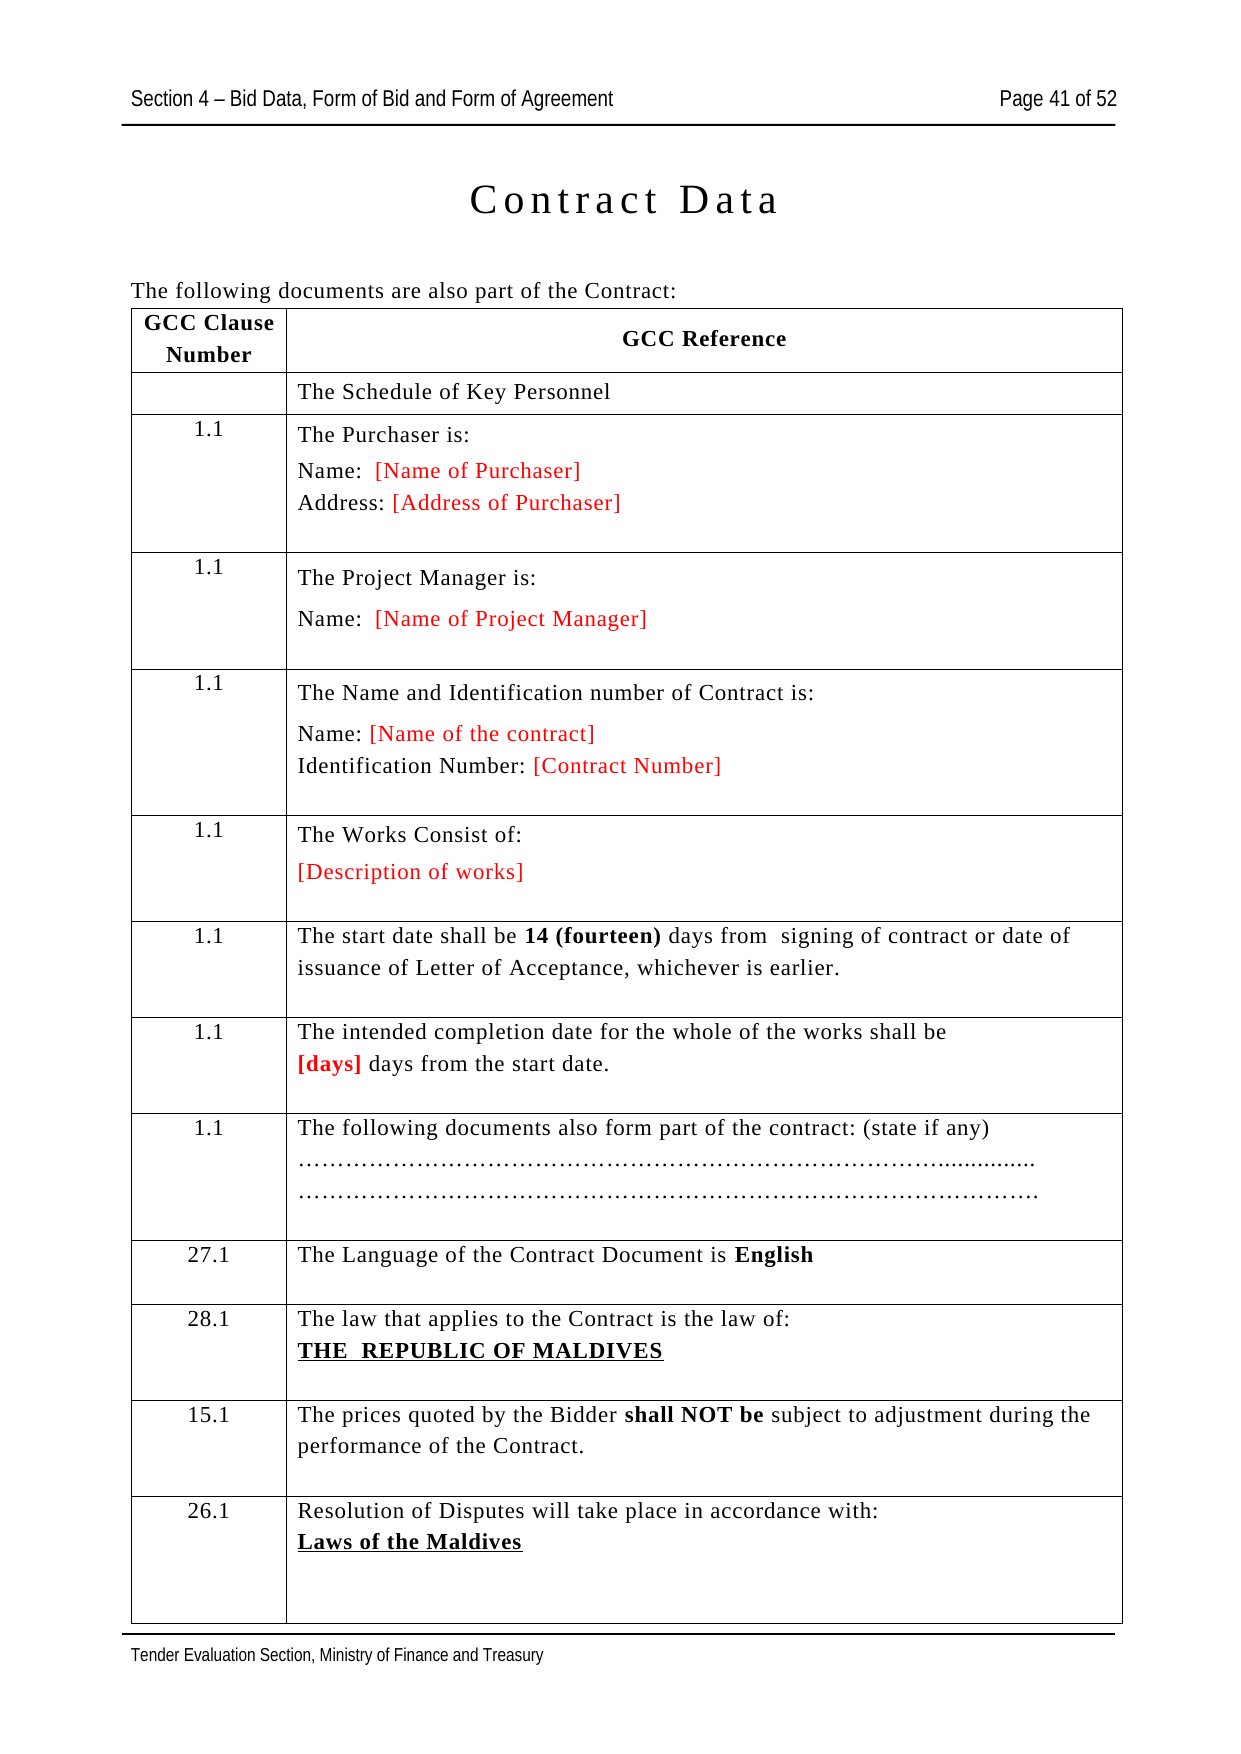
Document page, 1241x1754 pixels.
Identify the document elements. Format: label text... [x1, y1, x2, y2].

table_cell The start date shall be 14 (fourteen) days from signing of contract or date of issuance of Letter of Acceptance, whichever is earlier. [287, 922, 1122, 1017]
table_cell 28.1 [132, 1305, 286, 1400]
table_cell The Schedule of Key Personnel [287, 373, 1122, 414]
table_cell 27.1 [132, 1241, 286, 1304]
table_cell The prices quoted by the Bidder shall NOT be subject to adjustment during the performance of the Contract. [287, 1401, 1122, 1496]
table_cell Resolution of Disputes will take place in accordance with: Laws of the Maldives [287, 1497, 1122, 1623]
subtitle Contract Data [131, 175, 1122, 223]
table_cell The Language of the Contract Document is English [287, 1241, 1122, 1304]
table_cell The Works Consist of: [287, 816, 1122, 858]
table_cell Name: [Name of Project Manager] [287, 605, 1122, 668]
table_cell 1.1 [132, 553, 286, 605]
table_cell 1.1 [132, 1114, 286, 1240]
table_cell [132, 373, 286, 414]
table_cell 1.1 [132, 816, 286, 858]
table_cell 15.1 [132, 1401, 286, 1496]
table_cell Name: [Name of the contract] Identification Number: [Contract Number] [287, 721, 1122, 815]
table_header GCC Reference [287, 309, 1122, 372]
table_cell The Purchaser is: [287, 415, 1122, 457]
table_cell The Name and Identification number of Contract is: [287, 670, 1122, 721]
table_cell The intended completion date for the whole of the works shall be [days] days from the start date. [287, 1018, 1122, 1113]
table_cell [132, 721, 286, 815]
table_cell 26.1 [132, 1497, 286, 1623]
table_cell Name: [Name of Purchaser] Address: [Address of Purchaser] [287, 457, 1122, 552]
table_cell [132, 858, 286, 921]
text The following documents are also part of the Contract: [131, 277, 1122, 303]
table_cell [132, 457, 286, 552]
table_cell The following documents also form part of the contract: (state if any) ………………………………………………………………………............... …………………………………………………………………………………. [287, 1114, 1122, 1240]
table_cell [Description of works] [287, 858, 1122, 921]
table_header GCC Clause Number [132, 309, 286, 372]
table_cell [132, 605, 286, 668]
table_cell 1.1 [132, 922, 286, 1017]
table_cell The law that applies to the Contract is the law of: THE REPUBLIC OF MALDIVES [287, 1305, 1122, 1400]
table_cell 1.1 [132, 415, 286, 457]
table_cell The Project Manager is: [287, 553, 1122, 605]
table_cell 1.1 [132, 1018, 286, 1113]
table_cell 1.1 [132, 670, 286, 721]
